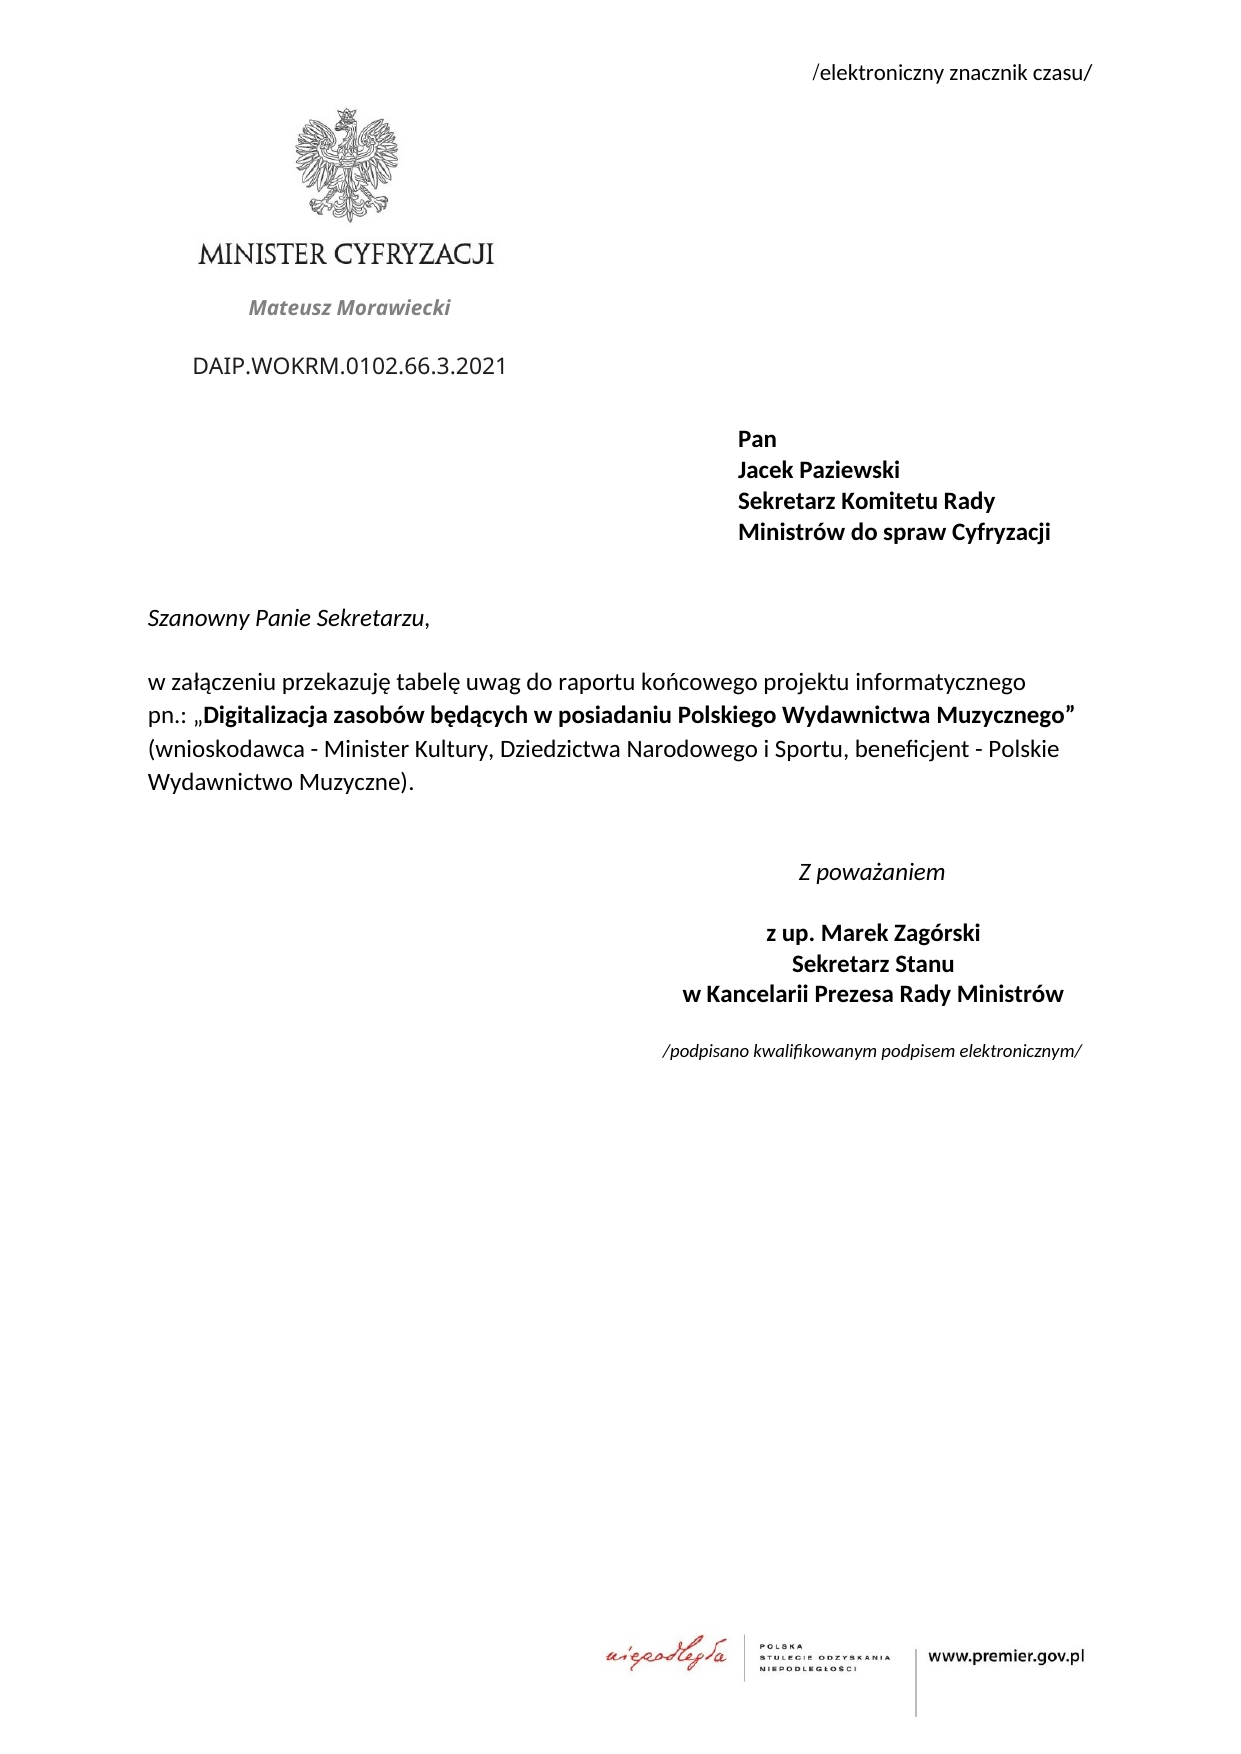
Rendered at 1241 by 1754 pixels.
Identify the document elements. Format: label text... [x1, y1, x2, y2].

text Szanowny Panie Sekretarzu, [148, 602, 1092, 632]
text Sekretarz Stanu [654, 948, 1092, 978]
text w Kancelarii Prezesa Rady Ministrów [654, 978, 1092, 1009]
text /podpisano kwalifikowanym podpisem elektronicznym/ [654, 1039, 1092, 1062]
text Pan [664, 423, 1092, 454]
text z up. Marek Zagórski [654, 917, 1092, 948]
text Jacek Paziewski [664, 454, 1092, 485]
picture [584, 1621, 1088, 1724]
text w załączeniu przekazuję tabelę uwag do raportu końcowego projektu informatycznego pn.: „Digitalizacja zasobów będących w posiadaniu Polskiego Wydawnictwa Muzycznego” (wnioskodawca - Minister Kultury, Dziedzictwa Narodowego i Sportu, beneficjent - Polskie Wydawnictwo Muzyczne). [148, 666, 1092, 797]
text Z poważaniem [654, 856, 1092, 887]
text Sekretarz Komitetu Rady [664, 485, 1092, 516]
picture [183, 88, 512, 283]
text Ministrów do spraw Cyfryzacji [664, 516, 1092, 546]
